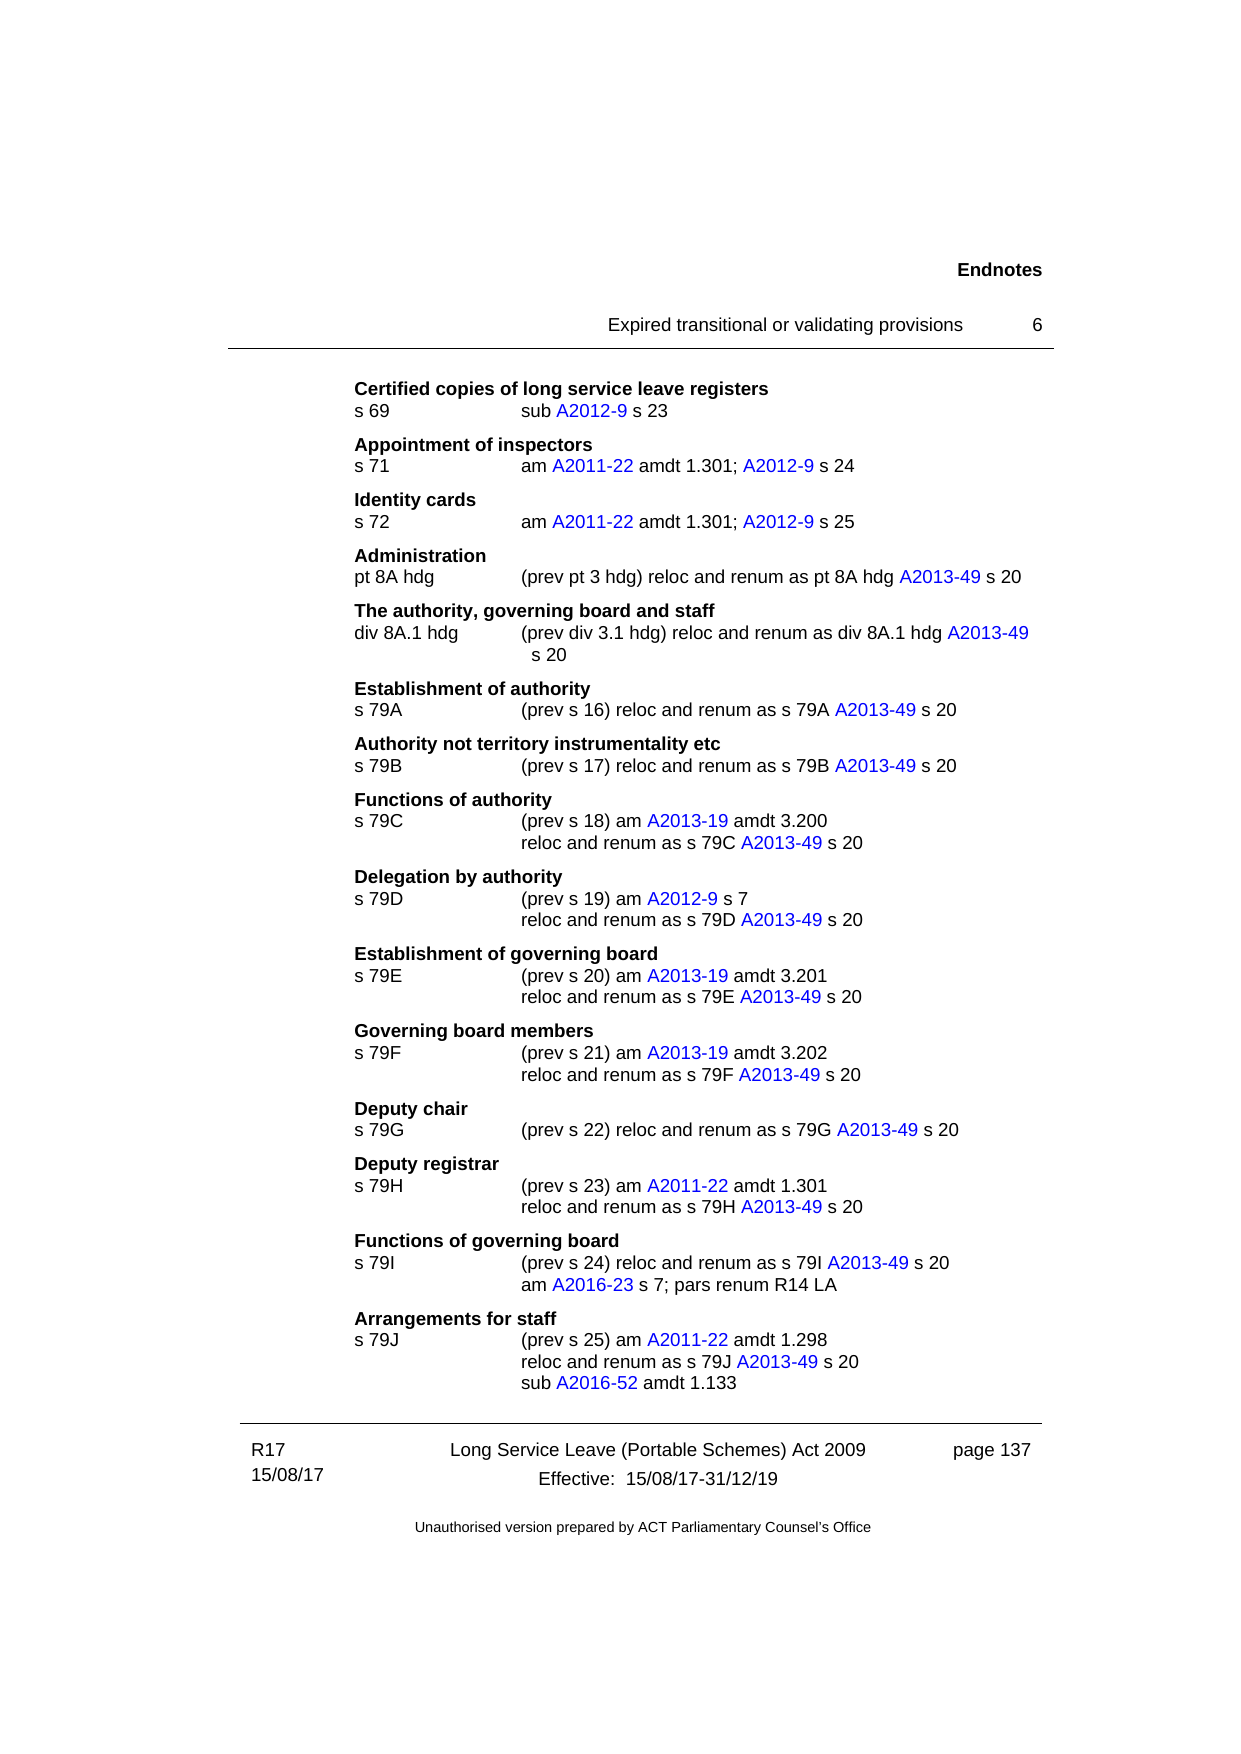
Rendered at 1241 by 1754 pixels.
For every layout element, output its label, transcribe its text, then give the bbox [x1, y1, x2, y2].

text reloc and renum as s 79C A2013-49 s 20 [354, 832, 1042, 853]
text Authority not territory instrumentality etc [354, 733, 1042, 755]
text Certified copies of long service leave registers [354, 378, 1042, 399]
text Functions of governing board [354, 1230, 1042, 1252]
text reloc and renum as s 79J A2013-49 s 20 [354, 1351, 1042, 1372]
text Identity cards [354, 489, 1042, 511]
text div 8A.1 hdg (prev div 3.1 hdg) reloc and renum as div 8A.1 hdg A2013-49 s 20 [354, 622, 1042, 665]
text Establishment of governing board [354, 943, 1042, 965]
text Deputy chair [354, 1097, 1042, 1119]
text Functions of authority [354, 789, 1042, 810]
text s 79E (prev s 20) am A2013-19 amdt 3.201 [354, 965, 1042, 986]
text Appointment of inspectors [354, 433, 1042, 455]
text Administration [354, 545, 1042, 566]
text s 71 am A2011-22 amdt 1.301; A2012-9 s 24 [354, 455, 1042, 477]
text The authority, governing board and staff [354, 600, 1042, 622]
text s 79C (prev s 18) am A2013-19 amdt 3.200 [354, 810, 1042, 832]
text s 79A (prev s 16) reloc and renum as s 79A A2013-49 s 20 [354, 699, 1042, 721]
text Delegation by authority [354, 866, 1042, 887]
text reloc and renum as s 79D A2013-49 s 20 [354, 909, 1042, 931]
text s 79D (prev s 19) am A2012-9 s 7 [354, 887, 1042, 909]
text sub A2016-52 amdt 1.133 [354, 1372, 1042, 1394]
text Governing board members [354, 1020, 1042, 1042]
text s 69 sub A2012-9 s 23 [354, 399, 1042, 421]
text s 79G (prev s 22) reloc and renum as s 79G A2013-49 s 20 [354, 1119, 1042, 1141]
text s 79B (prev s 17) reloc and renum as s 79B A2013-49 s 20 [354, 755, 1042, 776]
text am A2016-23 s 7; pars renum R14 LA [354, 1273, 1042, 1295]
text reloc and renum as s 79E A2013-49 s 20 [354, 986, 1042, 1008]
text s 72 am A2011-22 amdt 1.301; A2012-9 s 25 [354, 511, 1042, 532]
text Establishment of authority [354, 677, 1042, 699]
text reloc and renum as s 79F A2013-49 s 20 [354, 1063, 1042, 1085]
text s 79F (prev s 21) am A2013-19 amdt 3.202 [354, 1042, 1042, 1063]
text s 79I (prev s 24) reloc and renum as s 79I A2013-49 s 20 [354, 1252, 1042, 1273]
text Arrangements for staff [354, 1307, 1042, 1329]
text s 79H (prev s 23) am A2011-22 amdt 1.301 [354, 1175, 1042, 1196]
text reloc and renum as s 79H A2013-49 s 20 [354, 1196, 1042, 1218]
text pt 8A hdg (prev pt 3 hdg) reloc and renum as pt 8A hdg A2013-49 s 20 [354, 566, 1042, 588]
text Deputy registrar [354, 1153, 1042, 1175]
text s 79J (prev s 25) am A2011-22 amdt 1.298 [354, 1329, 1042, 1351]
